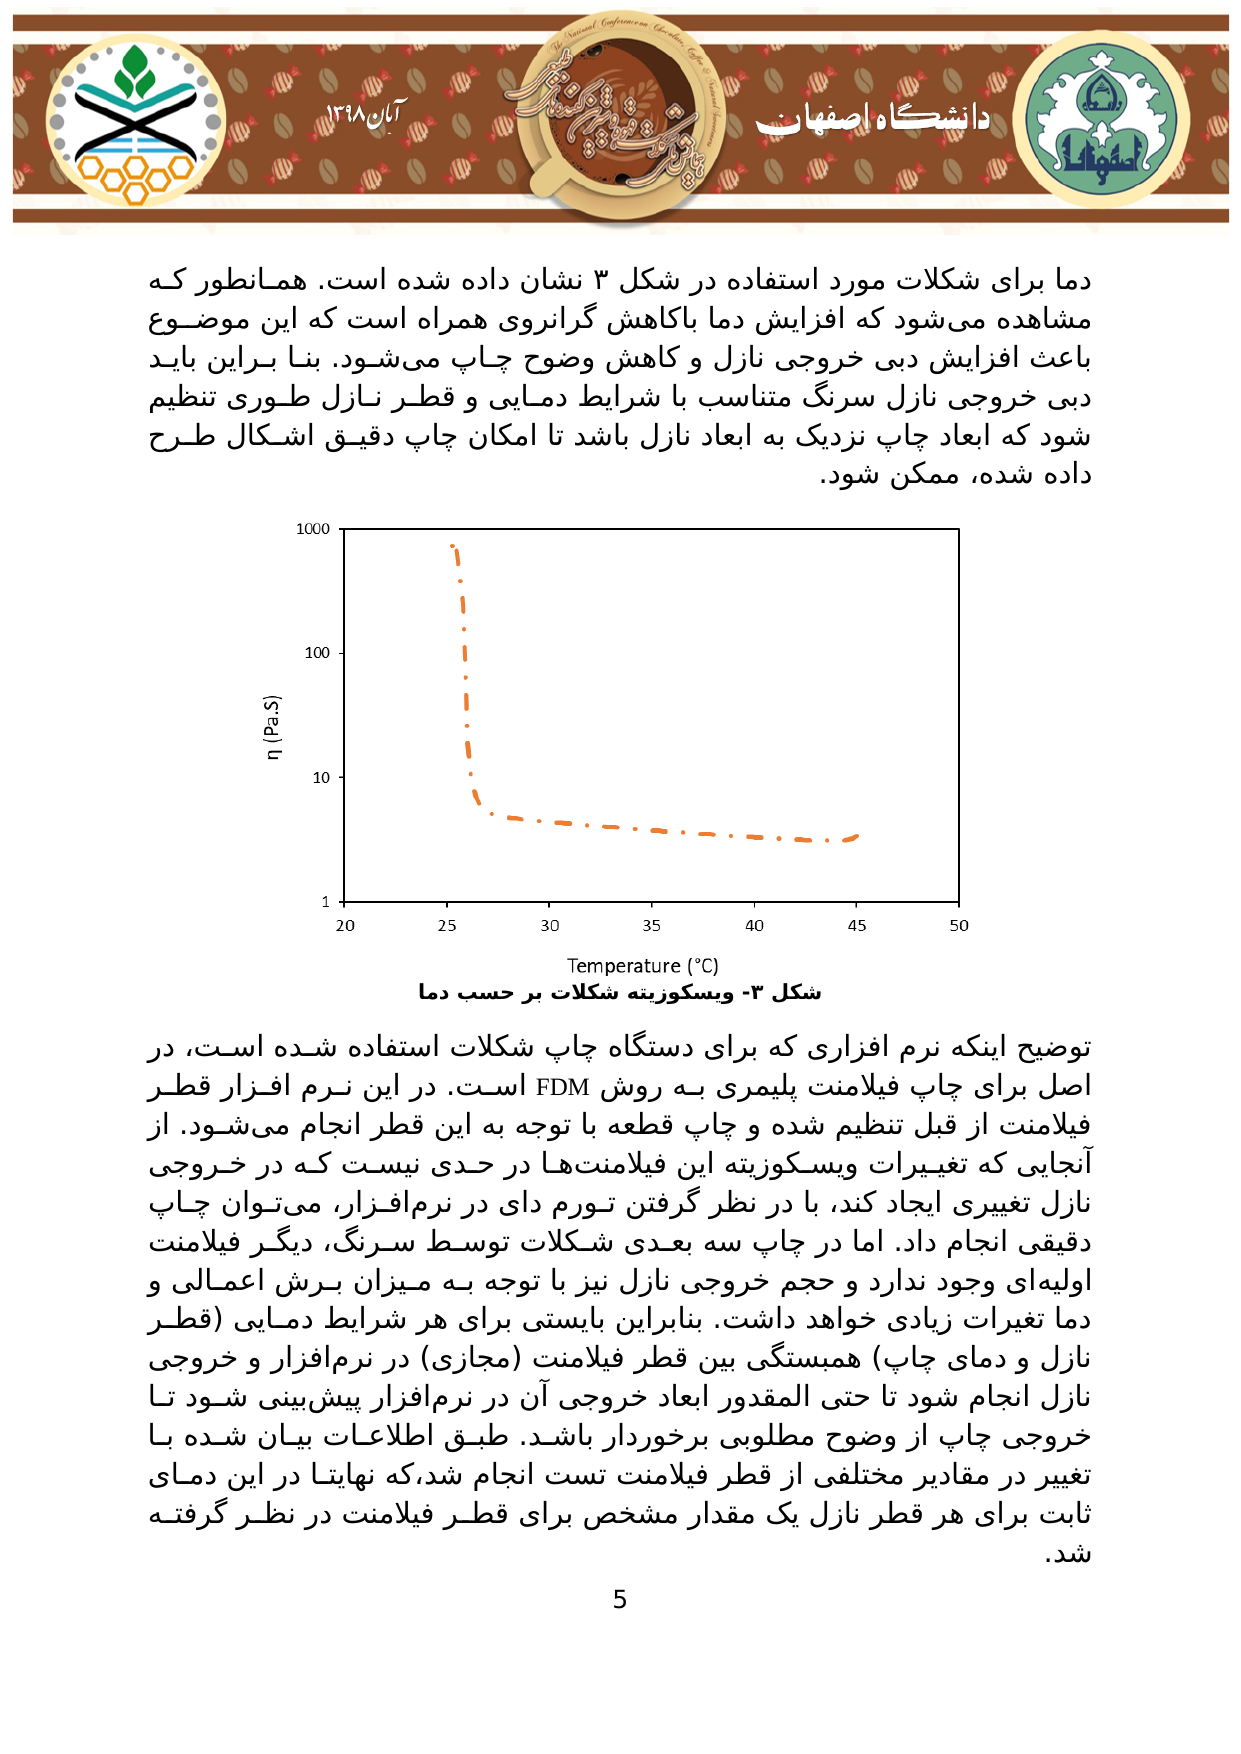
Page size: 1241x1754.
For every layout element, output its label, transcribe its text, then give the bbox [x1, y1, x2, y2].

text توضیح اینکه نرم افزاری که برای دستگاه چاپ شکلات استفاده شده است، در اصل برای چاپ فیلامنت پلیمری به روش FDM است. در این نرم افزار قطر فیلامنت از قبل تنظیم شده و چاپ قطعه با توجه به این قطر انجام می‌شود. از آنجایی که تغییرات ویسکوزیته این فیلامنت‌ها در حدی نیست که در خروجی نازل تغییری ایجاد کند، با در نظر گرفتن تورم دای در نرم‌افزار، می‌توان چاپ دقیقی انجام داد. اما در چاپ سه بعدی شکلات توسط سرنگ، دیگر فیلامنت اولیه‌ای وجود ندارد و حجم خروجی نازل نیز با توجه به میزان برش اعمالی و دما تغیرات زیادی خواهد داشت. بنابراین بایستی برای هر شرایط دمایی (قطر نازل و دمای چاپ) همبستگی بین قطر فیلامنت (مجازی) در نرم‌افزار و خروجی نازل انجام شود تا حتی المقدور ابعاد خروجی آن در نرم‌افزار پیش‌بینی شود تا خروجی چاپ از وضوح مطلوبی برخوردار باشد. طبق اطلاعات بیان شده با تغییر در مقادیر مختلفی از قطر فیلامنت تست انجام شد،که نهایتا در این دمای ثابت برای هر قطر نازل یک مقدار مشخص برای قطر فیلامنت در نظر گرفته شد. [148, 1029, 1092, 1569]
picture [254, 516, 986, 980]
picture [12, 6, 1230, 235]
text شکل ۳- ویسکوزیته شکلات بر حسب دما [148, 980, 1092, 1004]
